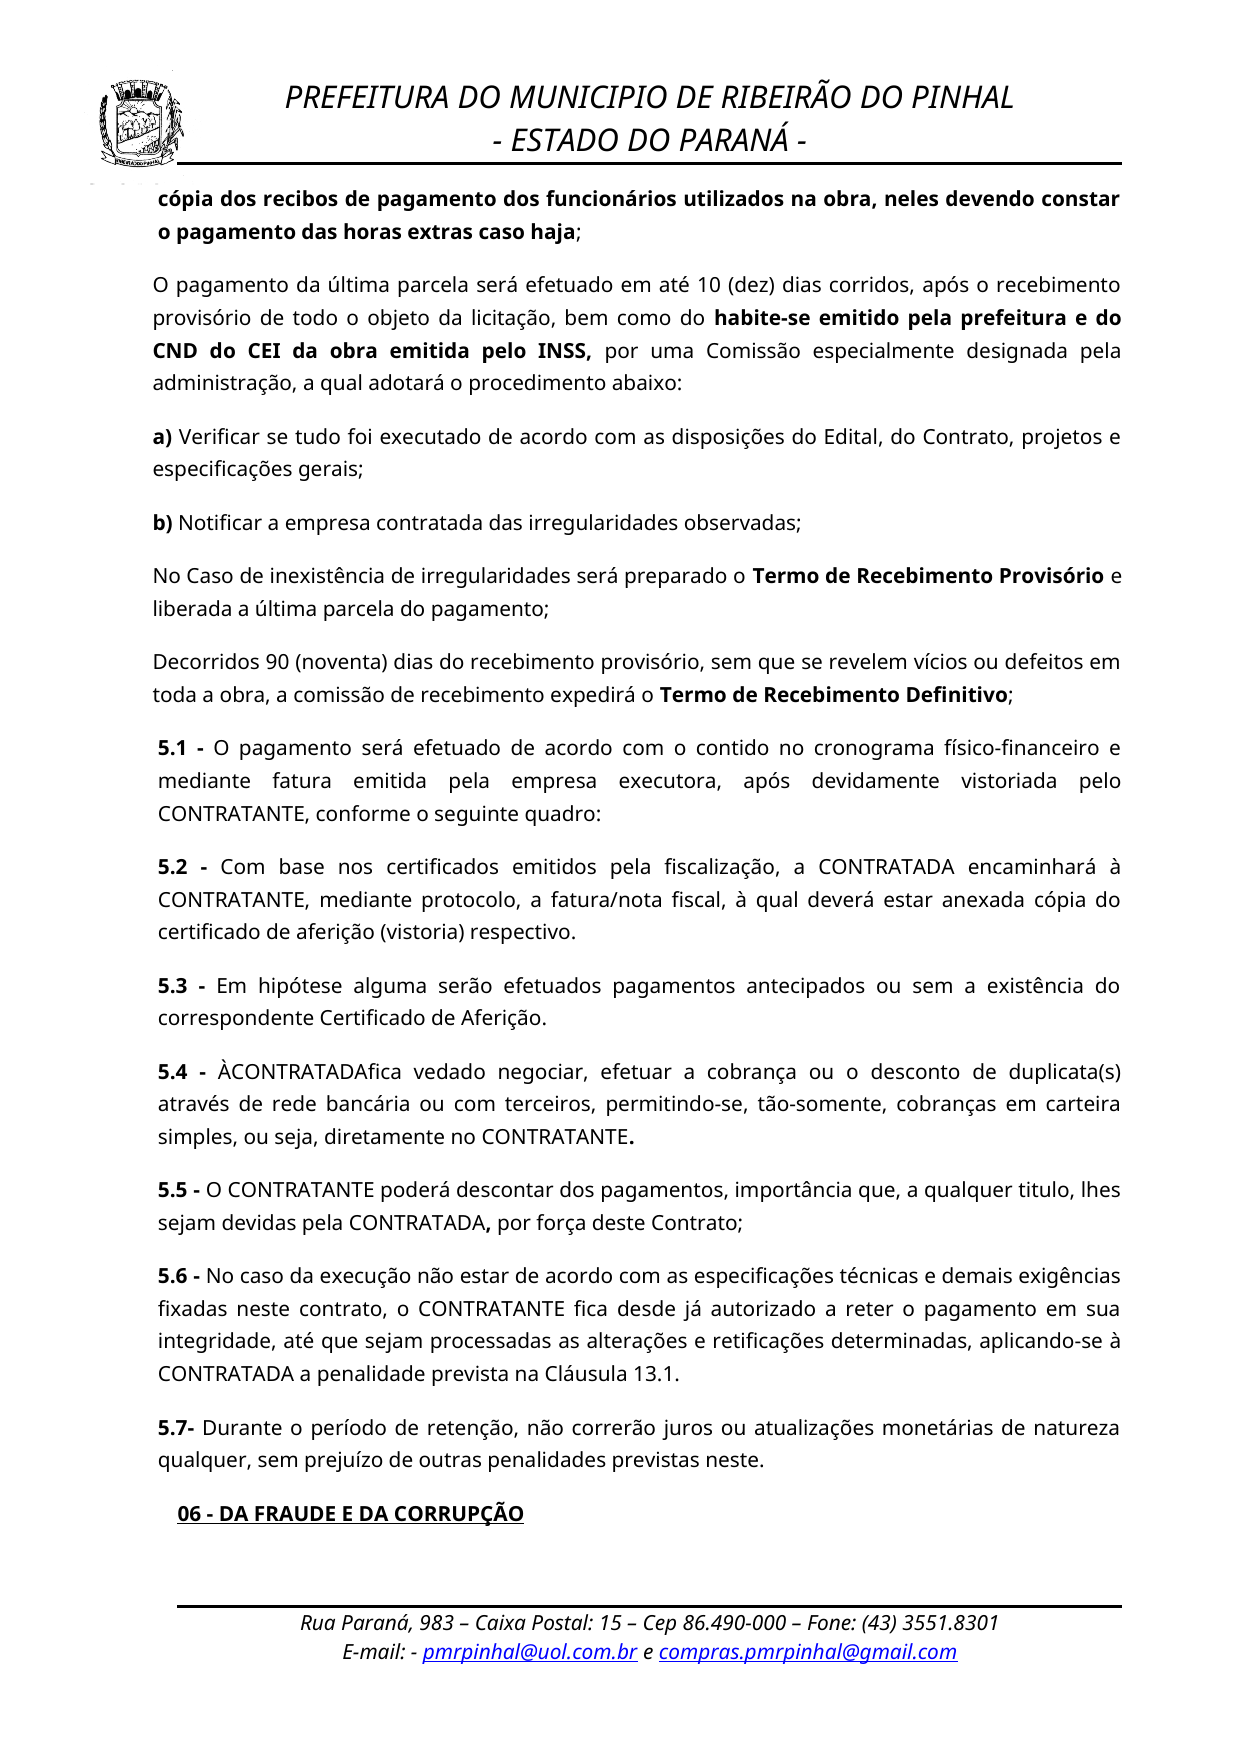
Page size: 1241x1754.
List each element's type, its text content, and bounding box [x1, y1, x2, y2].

text 5.2 - Com base nos certificados emitidos pela fiscalização, a CONTRATADA encaminhará à CONTRATANTE, mediante protocolo, a fatura/nota fiscal, à qual deverá estar anexada cópia do certificado de aferição (vistoria) respectivo. [158, 852, 1122, 946]
text 5.5 - O CONTRATANTE poderá descontar dos pagamentos, importância que, a qualquer titulo, lhes sejam devidas pela CONTRATADA, por força deste Contrato; [158, 1175, 1122, 1236]
text b) Notificar a empresa contratada das irregularidades observadas; [152, 508, 1122, 536]
text Decorridos 90 (noventa) dias do recebimento provisório, sem que se revelem vícios ou defeitos em toda a obra, a comissão de recebimento expedirá o Termo de Recebimento Definitivo; [152, 647, 1122, 708]
text 06 - DA FRAUDE E DA CORRUPÇÃO [177, 1499, 1122, 1527]
text 5.4 - ÀCONTRATADAfica vedado negociar, efetuar a cobrança ou o desconto de duplicata(s) através de rede bancária ou com terceiros, permitindo-se, tão-somente, cobranças em carteira simples, ou seja, diretamente no CONTRATANTE. [158, 1057, 1122, 1150]
text 5.1 - O pagamento será efetuado de acordo com o contido no cronograma físico-financeiro e mediante fatura emitida pela empresa executora, após devidamente vistoriada pelo CONTRATANTE, conforme o seguinte quadro: [158, 733, 1122, 827]
picture [83, 65, 202, 185]
text 5.7- Durante o período de retenção, não correrão juros ou atualizações monetárias de natureza qualquer, sem prejuízo de outras penalidades previstas neste. [158, 1413, 1122, 1474]
text O pagamento da última parcela será efetuado em até 10 (dez) dias corridos, após o recebimento provisório de todo o objeto da licitação, bem como do habite-se emitido pela prefeitura e do CND do CEI da obra emitida pelo INSS, por uma Comissão especialmente designada pela administração, a qual adotará o procedimento abaixo: [152, 271, 1122, 397]
text No Caso de inexistência de irregularidades será preparado o Termo de Recebimento Provisório e liberada a última parcela do pagamento; [152, 561, 1122, 622]
text 5.3 - Em hipótese alguma serão efetuados pagamentos antecipados ou sem a existência do correspondente Certificado de Aferição. [158, 971, 1122, 1032]
text a) Verificar se tudo foi executado de acordo com as disposições do Edital, do Contrato, projetos e especificações gerais; [152, 422, 1122, 483]
text 5.6 - No caso da execução não estar de acordo com as especificações técnicas e demais exigências fixadas neste contrato, o CONTRATANTE fica desde já autorizado a reter o pagamento em sua integridade, até que sejam processadas as alterações e retificações determinadas, aplicando-se à CONTRATADA a penalidade prevista na Cláusula 13.1. [158, 1261, 1122, 1388]
